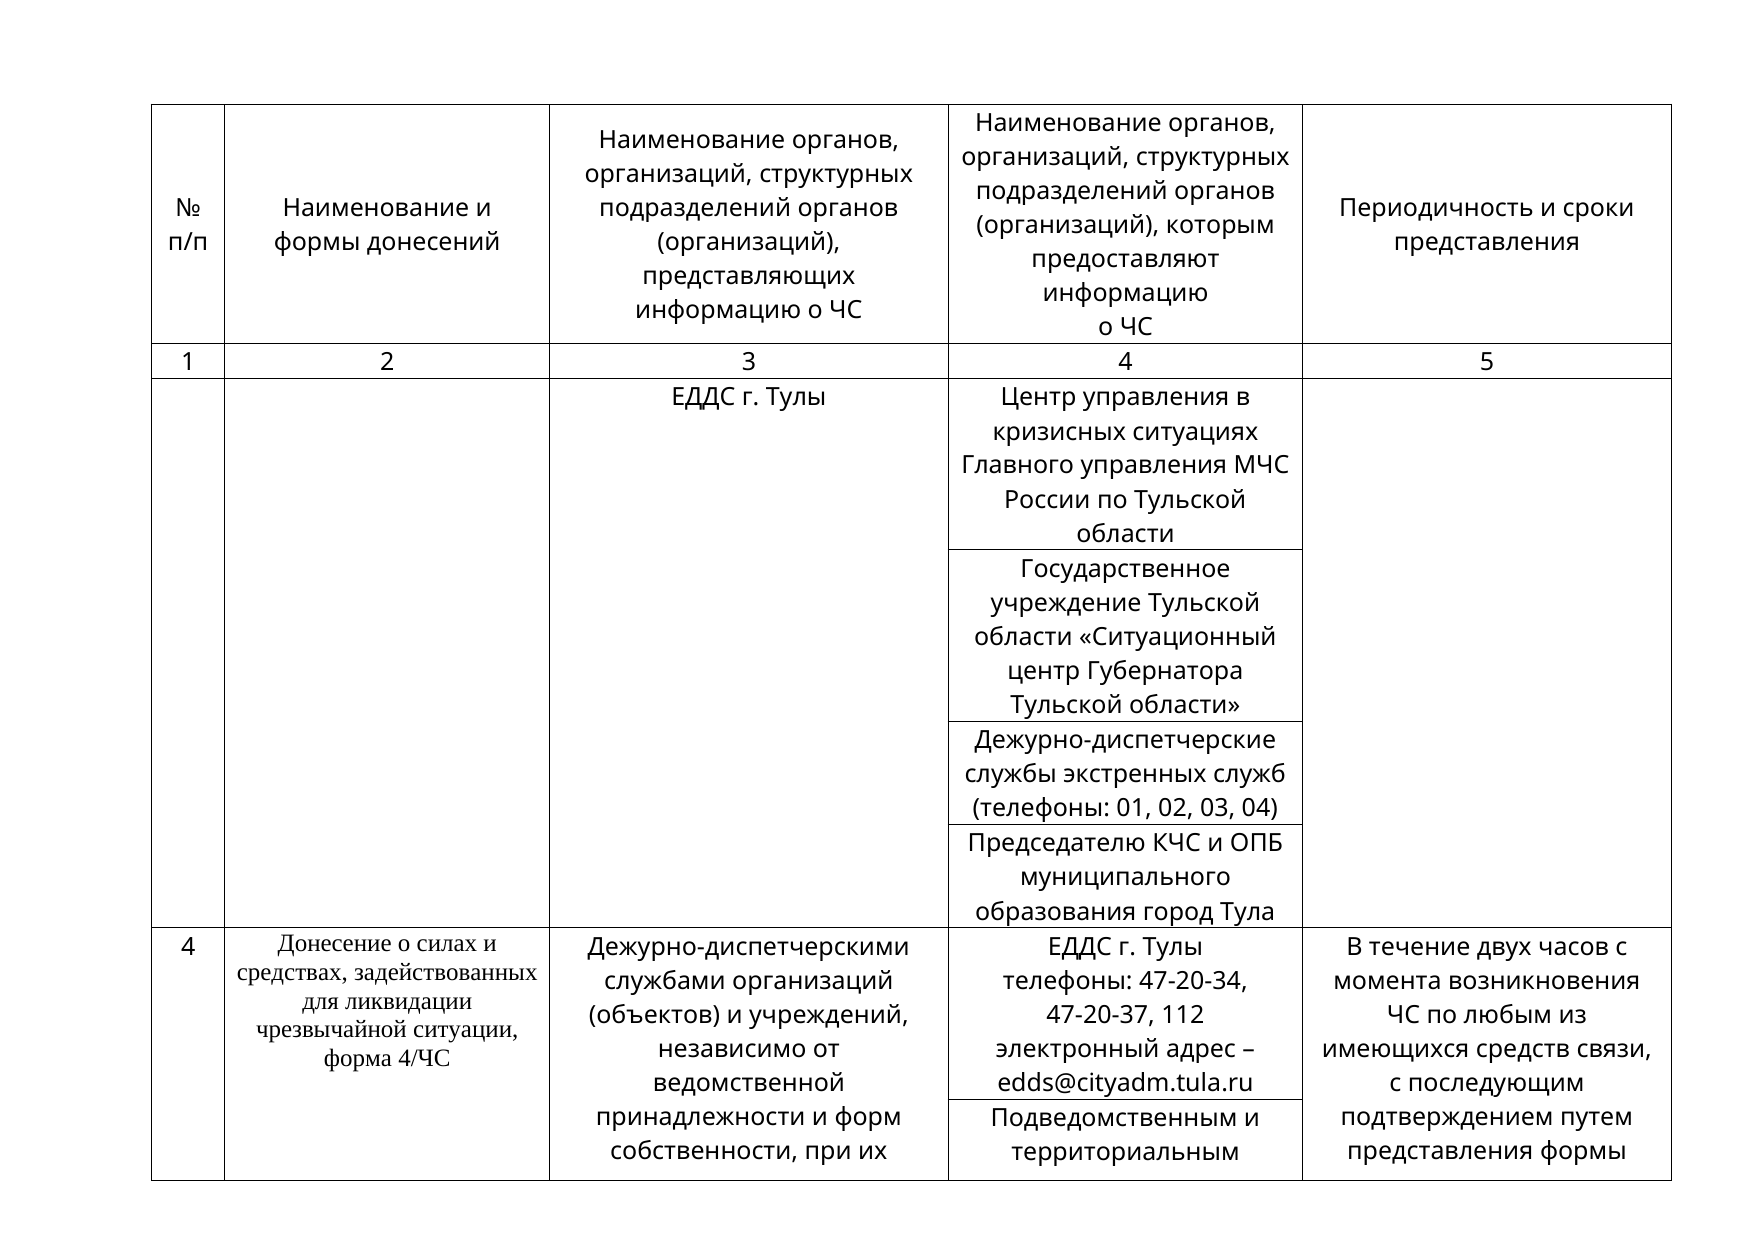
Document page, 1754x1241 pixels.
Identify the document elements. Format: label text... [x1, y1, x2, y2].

table_cell 3 [550, 344, 948, 378]
table_header Наименование органов, организаций, структурных подразделений органов (организаций), представляющих информацию о ЧС [550, 105, 948, 343]
table_cell Подведомственным и территориальным подразделениям ФОИВ по подчиненности, госкорпорациям по принадлежности [949, 1100, 1302, 1180]
table_cell Председателю КЧС и ОПБ муниципального образования город Тула [949, 825, 1302, 927]
table_cell 5 [1303, 344, 1671, 378]
table_cell 1 [152, 344, 224, 378]
table_cell ЕДДС г. Тулы телефоны: 47-20-34, 47-20-37, 112 электронный адрес – edds@cityadm.tula.ru [949, 928, 1302, 1098]
table_header № п/п [152, 105, 224, 343]
table_cell Дежурно-диспетчерские службы экстренных служб (телефоны: 01, 02, 03, 04) [949, 722, 1302, 824]
table_cell Центр управления в кризисных ситуациях Главного управления МЧС России по Тульской области [949, 379, 1302, 549]
table_header Наименование органов, организаций, структурных подразделений органов (организаций), которым предоставляют информацию о ЧС [949, 105, 1302, 343]
table_cell 2 [225, 344, 549, 378]
table_cell ЕДДС г. Тулы [550, 379, 948, 927]
table_cell 4 [152, 928, 224, 1180]
table_cell Дежурно-диспетчерскими службами организаций (объектов) и учреждений, независимо от ведомственной принадлежности и форм собственности, при их отсутствии структурными подразделениями или специально назначенными работниками организаций, уполномоченными на решение задач в области защиты населения и территорий от чрезвычайных ситуаций. [550, 928, 948, 1180]
table_header Периодичность и сроки представления [1303, 105, 1671, 343]
table_cell Донесение о силах и средствах, задействованных для ликвидации чрезвычайной ситуации, форма 4/ЧС [225, 928, 549, 1180]
table_header Наименование и формы донесений [225, 105, 549, 343]
table_cell 4 [949, 344, 1302, 378]
table_cell В течение двух часов с момента возникновения ЧС по любым из имеющихся средств связи, с последующим подтверждением путем представления формы 4/ЧС. Уточнение обстановки ежесуточно к 7.00 МСК и 19.00 МСК по состоянию на 6.00 МСК и 18.00 МСК соответственно. [1303, 928, 1671, 1180]
table_cell Государственное учреждение Тульской области «Ситуационный центр Губернатора Тульской области» [949, 550, 1302, 721]
